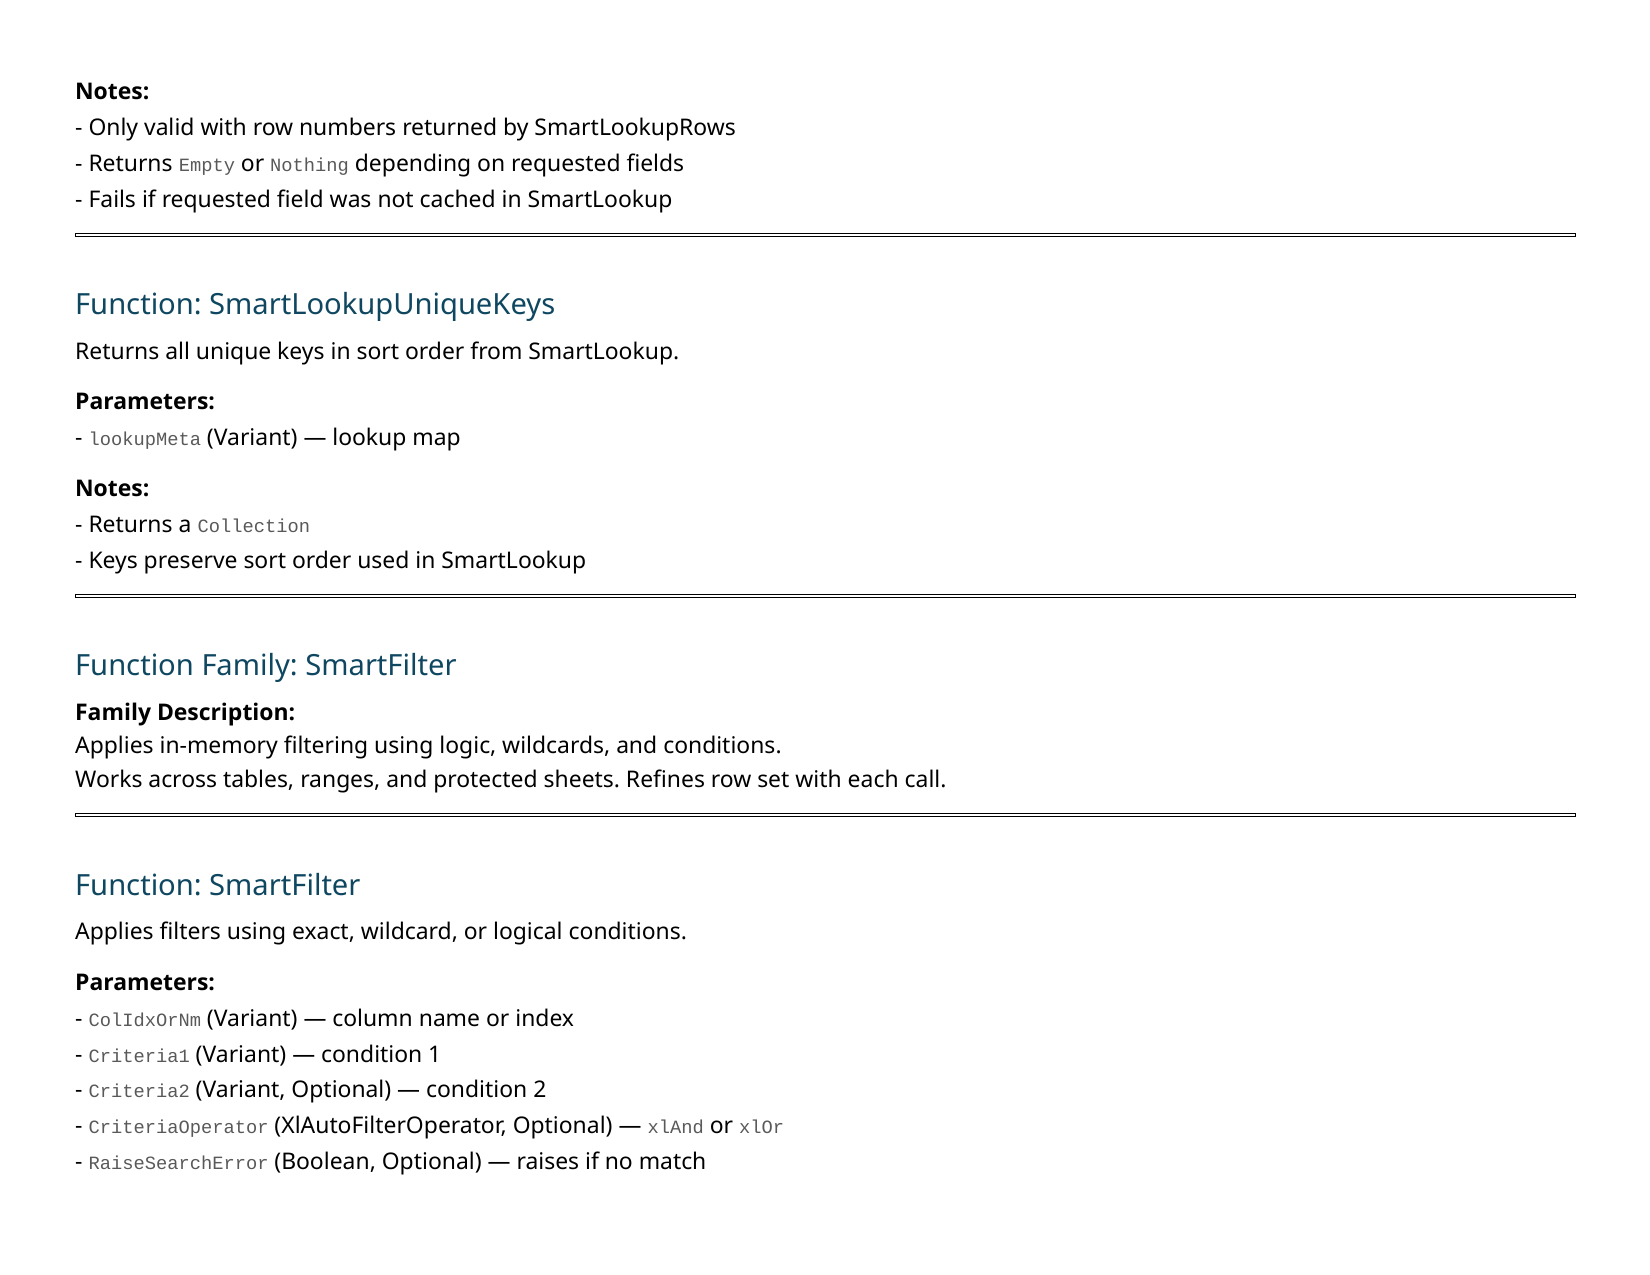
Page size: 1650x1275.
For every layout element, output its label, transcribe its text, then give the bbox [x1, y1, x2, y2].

text Notes: - Returns a Collection - Keys preserve sort order used in SmartLookup [75, 472, 1575, 575]
subtitle Function: SmartLookupUniqueKeys [75, 284, 1575, 323]
text Parameters: - lookupMeta (Variant) — lookup map [75, 385, 1575, 452]
text Notes: - Only valid with row numbers returned by SmartLookupRows - Returns Empty or Nothing depending on requested fields - Fails if requested field was not cached in SmartLookup [75, 75, 1575, 214]
subtitle Function: SmartFilter [75, 864, 1575, 904]
text Parameters: - ColIdxOrNm (Variant) — column name or index - Criteria1 (Variant) — condition 1 - Criteria2 (Variant, Optional) — condition 2 - CriteriaOperator (XlAutoFilterOperator, Optional) — xlAnd or xlOr - RaiseSearchError (Boolean, Optional) — raises if no match [75, 966, 1575, 1177]
subtitle Function Family: SmartFilter [75, 644, 1575, 684]
